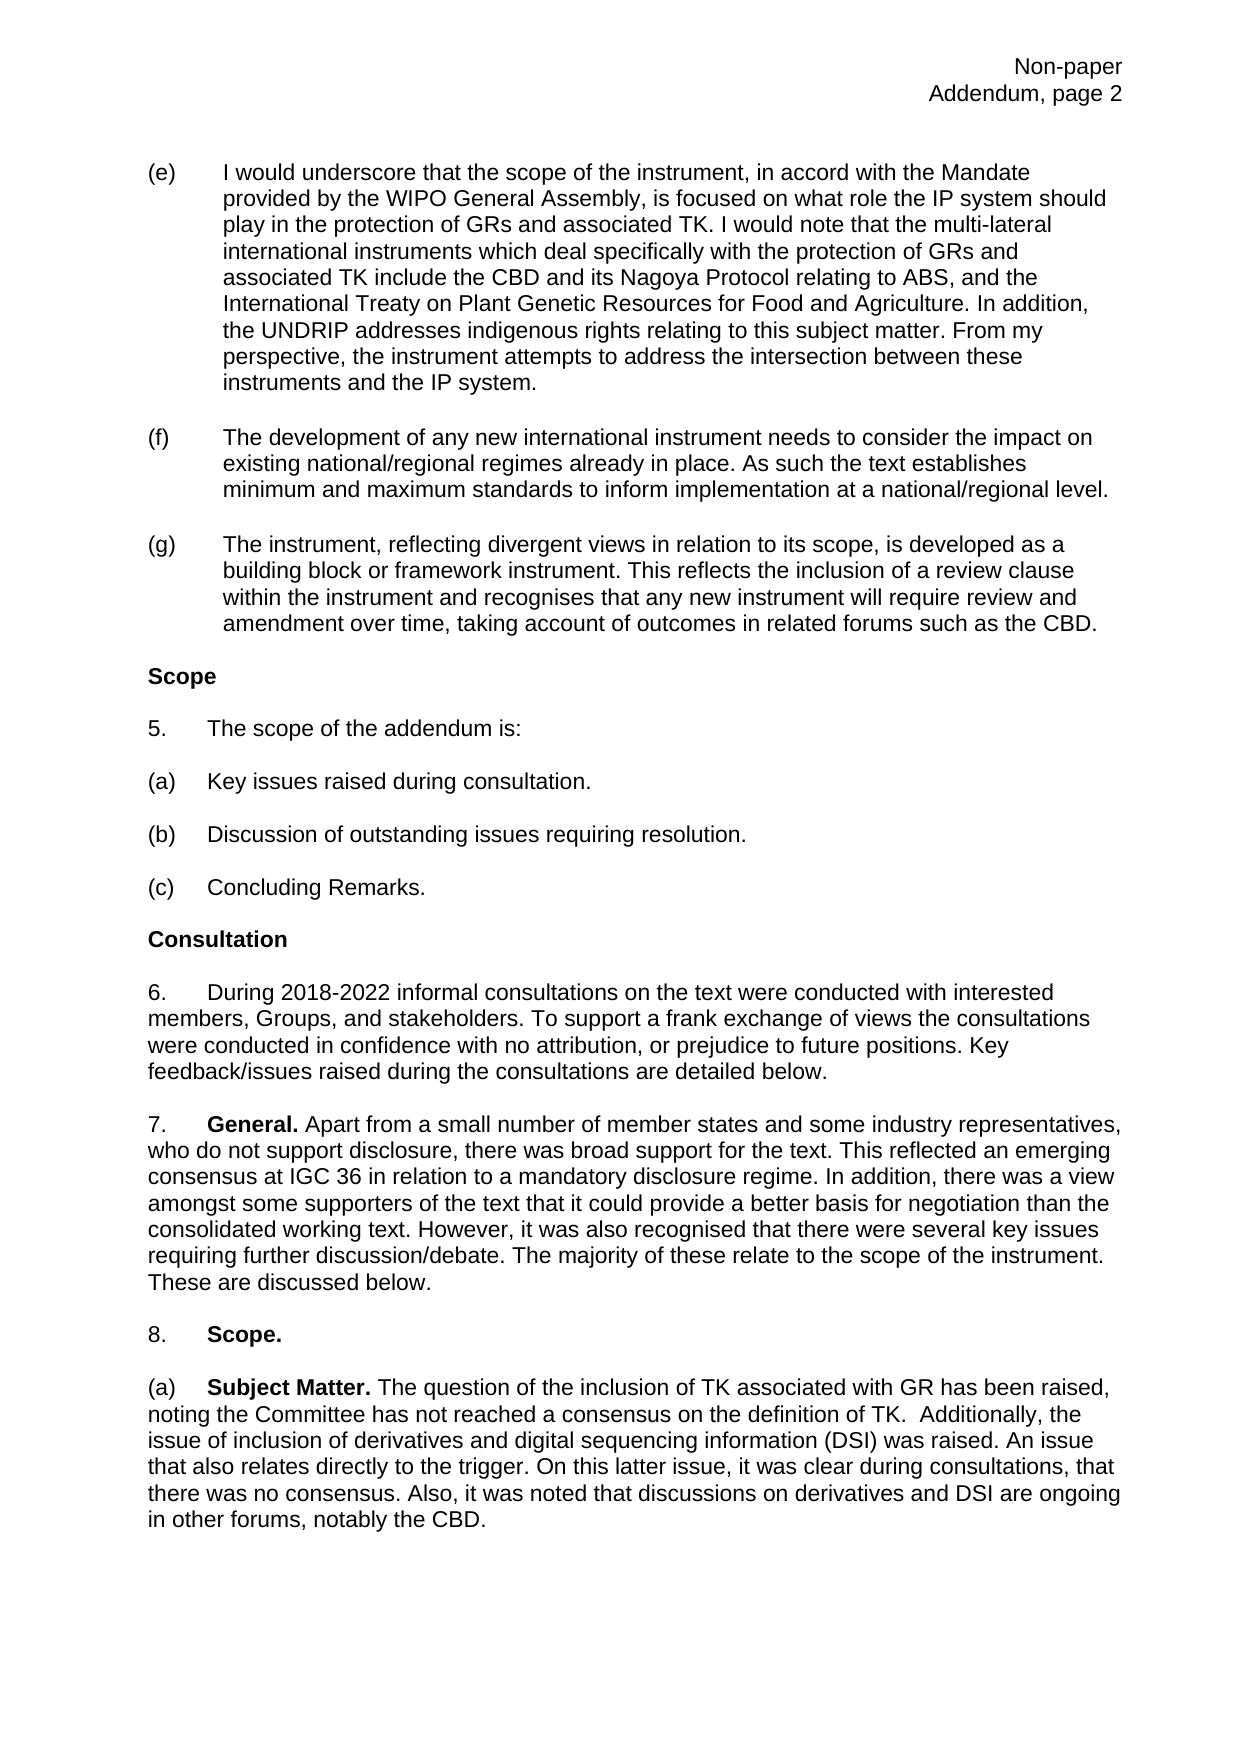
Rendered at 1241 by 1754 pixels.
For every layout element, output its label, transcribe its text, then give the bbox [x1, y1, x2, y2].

text (a) Subject Matter. The question of the inclusion of TK associated with GR has been raised, noting the Committee has not reached a consensus on the definition of TK. Additionally, the issue of inclusion of derivatives and digital sequencing information (DSI) was raised. An issue that also relates directly to the trigger. On this latter issue, it was clear during consultations, that there was no consensus. Also, it was noted that discussions on derivatives and DSI are ongoing in other forums, notably the CBD. [148, 1374, 1122, 1532]
list The development of any new international instrument needs to consider the impact on existing national/regional regimes already in place. As such the text establishes minimum and maximum standards to inform implementation at a national/regional level. [148, 424, 1122, 531]
text 6. During 2018-2022 informal consultations on the text were conducted with interested members, Groups, and stakeholders. To support a frank exchange of views the consultations were conducted in confidence with no attribution, or prejudice to future positions. Key feedback/issues raised during the consultations are detailed below. [148, 979, 1122, 1084]
text (c) Concluding Remarks. [148, 873, 1122, 900]
text Scope [148, 663, 1122, 689]
list The instrument, reflecting divergent views in relation to its scope, is developed as a building block or framework instrument. This reflects the inclusion of a review clause within the instrument and recognises that any new instrument will require review and amendment over time, taking account of outcomes in related forums such as the CBD. [148, 531, 1122, 636]
text Consultation [148, 926, 1122, 952]
text 5. The scope of the addendum is: [148, 715, 1122, 742]
list I would underscore that the scope of the instrument, in accord with the Mandate provided by the WIPO General Assembly, is focused on what role the IP system should play in the protection of GRs and associated TK. I would note that the multi-lateral international instruments which deal specifically with the protection of GRs and associated TK include the CBD and its Nagoya Protocol relating to ABS, and the International Treaty on Plant Genetic Resources for Food and Agriculture. In addition, the UNDRIP addresses indigenous rights relating to this subject matter. From my perspective, the instrument attempts to address the intersection between these instruments and the IP system. [148, 158, 1122, 424]
text 7. General. Apart from a small number of member states and some industry representatives, who do not support disclosure, there was broad support for the text. This reflected an emerging consensus at IGC 36 in relation to a mandatory disclosure regime. In addition, there was a view amongst some supporters of the text that it could provide a better basis for negotiation than the consolidated working text. However, it was also recognised that there were several key issues requiring further discussion/debate. The majority of these relate to the scope of the instrument. These are discussed below. [148, 1111, 1122, 1295]
text (a) Key issues raised during consultation. [148, 768, 1122, 794]
text (b) Discussion of outstanding issues requiring resolution. [148, 821, 1122, 847]
text 8. Scope. [148, 1321, 1122, 1348]
